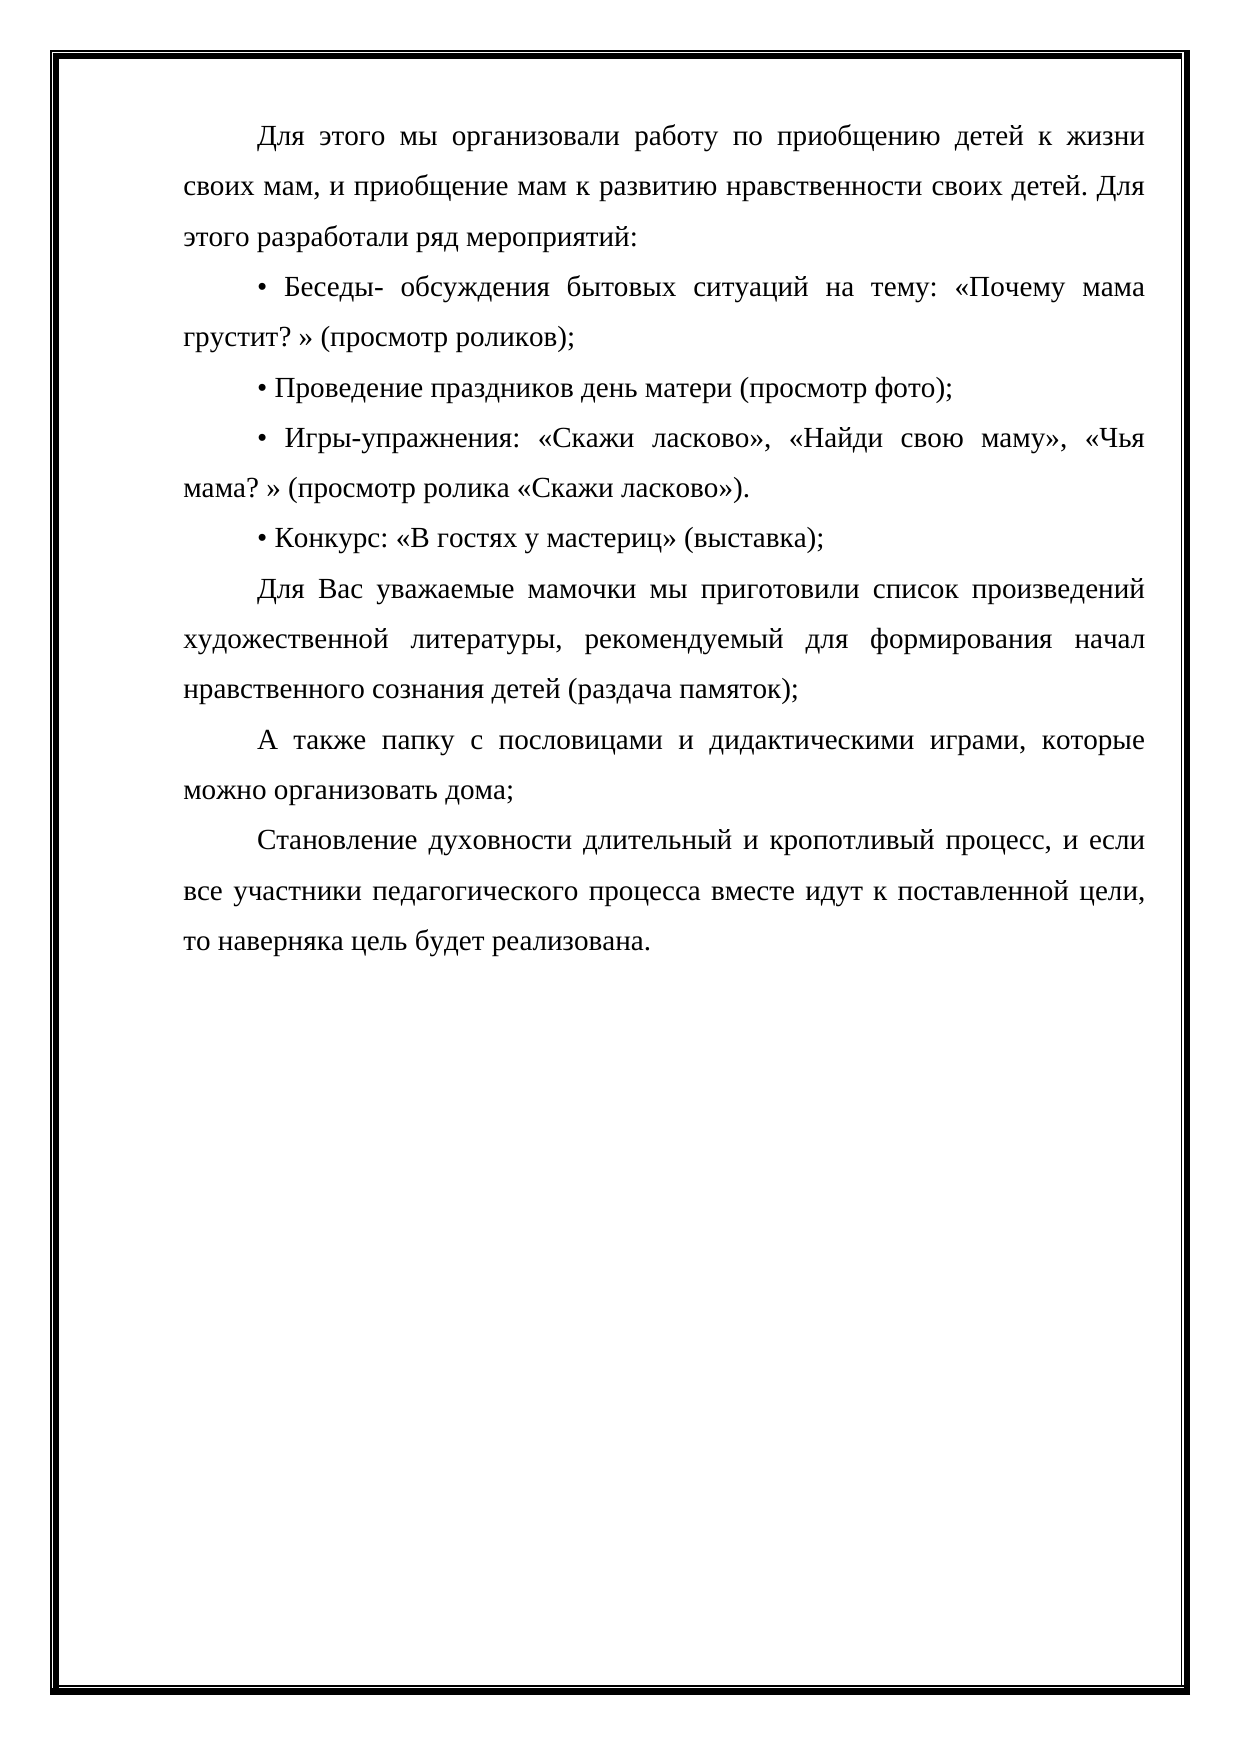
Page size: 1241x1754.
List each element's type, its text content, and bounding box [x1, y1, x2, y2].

text Становление духовности длительный и кропотливый процесс, и если все участники педагогического процесса вместе идут к поставленной цели, то наверняка цель будет реализована. [183, 822, 1146, 957]
text Для этого мы организовали работу по приобщению детей к жизни своих мам, и приобщение мам к развитию нравственности своих детей. Для этого разработали ряд мероприятий: [183, 118, 1146, 252]
text • Игры-упражнения: «Скажи ласково», «Найди свою маму», «Чья мама? » (просмотр ролика «Скажи ласково»). [183, 420, 1146, 504]
text А также папку с пословицами и дидактическими играми, которые можно организовать дома; [183, 722, 1146, 806]
text Для Вас уважаемые мамочки мы приготовили список произведений художественной литературы, рекомендуемый для формирования начал нравственного сознания детей (раздача памяток); [183, 571, 1146, 705]
text • Беседы- обсуждения бытовых ситуаций на тему: «Почему мама грустит? » (просмотр роликов); [183, 269, 1146, 353]
text • Проведение праздников день матери (просмотр фото); [183, 370, 1146, 403]
text • Конкурс: «В гостях у мастериц» (выставка); [183, 521, 1146, 554]
